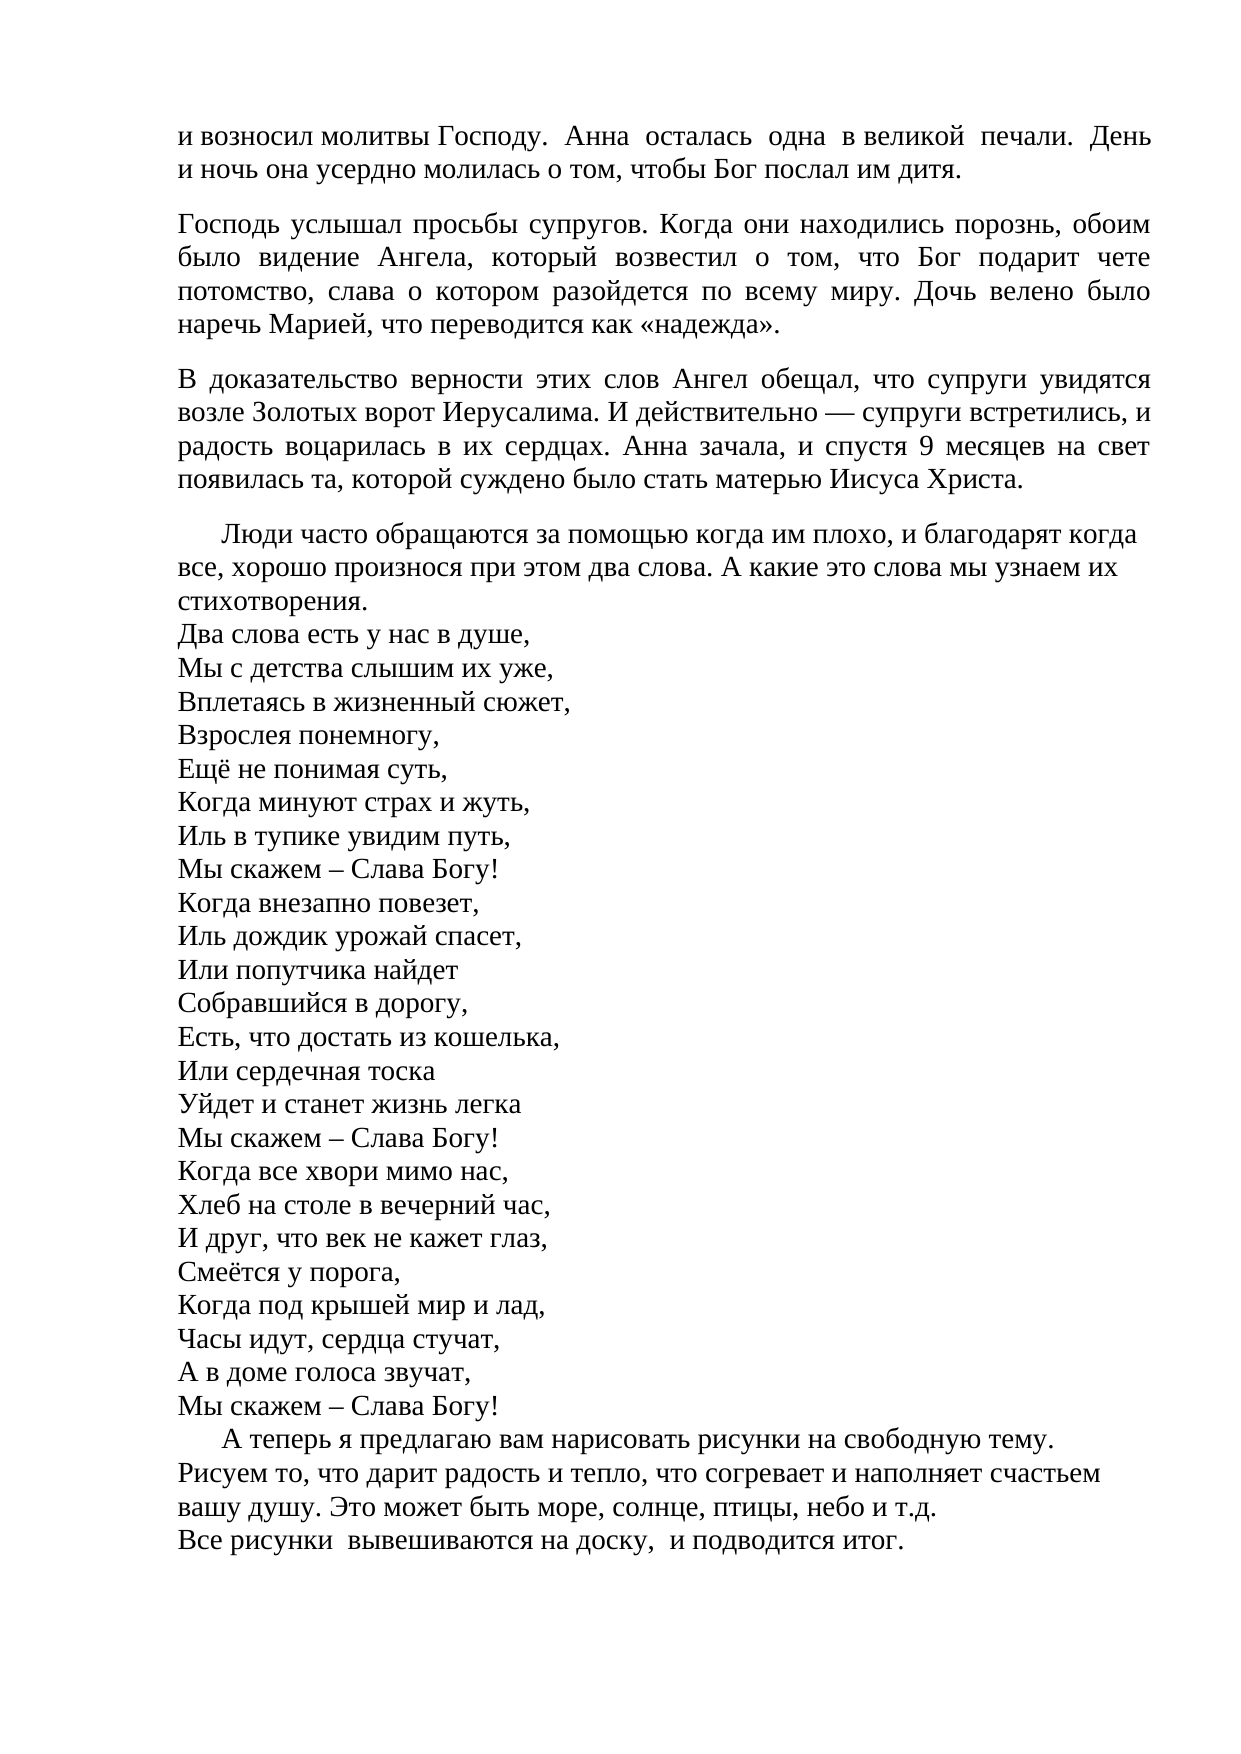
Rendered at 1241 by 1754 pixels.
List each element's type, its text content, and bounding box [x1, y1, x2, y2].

text Все рисунки вывешиваются на доску, и подводится итог. [177, 1522, 1152, 1556]
text Иль в тупике увидим путь, [177, 818, 1152, 851]
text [177, 118, 1152, 185]
text Когда под крышей мир и лад, [177, 1287, 1152, 1321]
text Когда внезапно повезет, [177, 885, 1152, 918]
text Мы скажем – Слава Богу! [177, 1120, 1152, 1153]
text Или попутчика найдет [177, 952, 1152, 986]
text Есть, что достать из кошелька, [177, 1019, 1152, 1053]
text Хлеб на столе в вечерний час, [177, 1187, 1152, 1220]
text Вплетаясь в жизненный сюжет, [177, 684, 1152, 717]
text В доказательство верности этих слов Ангел обещал, что супруги увидятся возле Золотых ворот Иерусалима. И действительно — супруги встретились, и радость воцарилась в их сердцах. Анна зачала, и спустя 9 месяцев на свет появилась та, которой суждено было стать матерью Иисуса Христа. [177, 361, 1152, 495]
text Взрослея понемногу, [177, 717, 1152, 751]
text Когда все хвори мимо нас, [177, 1153, 1152, 1187]
text Смеётся у порога, [177, 1254, 1152, 1287]
text Мы с детства слышим их уже, [177, 650, 1152, 684]
text Собравшийся в дорогу, [177, 986, 1152, 1019]
text Иль дождик урожай спасет, [177, 918, 1152, 952]
text Мы скажем – Слава Богу! [177, 1388, 1152, 1422]
text Люди часто обращаются за помощью когда им плохо, и благодарят когда все, хорошо произнося при этом два слова. А какие это слова мы узнаем их стихотворения. [177, 516, 1152, 617]
text Когда минуют страх и жуть, [177, 784, 1152, 818]
text Мы скажем – Слава Богу! [177, 851, 1152, 885]
text Ещё не понимая суть, [177, 751, 1152, 784]
text Часы идут, сердца стучат, [177, 1321, 1152, 1354]
text Уйдет и станет жизнь легка [177, 1086, 1152, 1120]
text Господь услышал просьбы супругов. Когда они находились порознь, обоим было видение Ангела, который возвестил о том, что Бог подарит чете потомство, слава о котором разойдется по всему миру. Дочь велено было наречь Марией, что переводится как «надежда». [177, 206, 1152, 340]
text Два слова есть у нас в душе, [177, 617, 1152, 650]
text А теперь я предлагаю вам нарисовать рисунки на свободную тему. Рисуем то, что дарит радость и тепло, что согревает и наполняет счастьем вашу душу. Это может быть море, солнце, птицы, небо и т.д. [177, 1422, 1152, 1522]
text А в доме голоса звучат, [177, 1354, 1152, 1388]
text Или сердечная тоска [177, 1053, 1152, 1086]
text И друг, что век не кажет глаз, [177, 1220, 1152, 1254]
